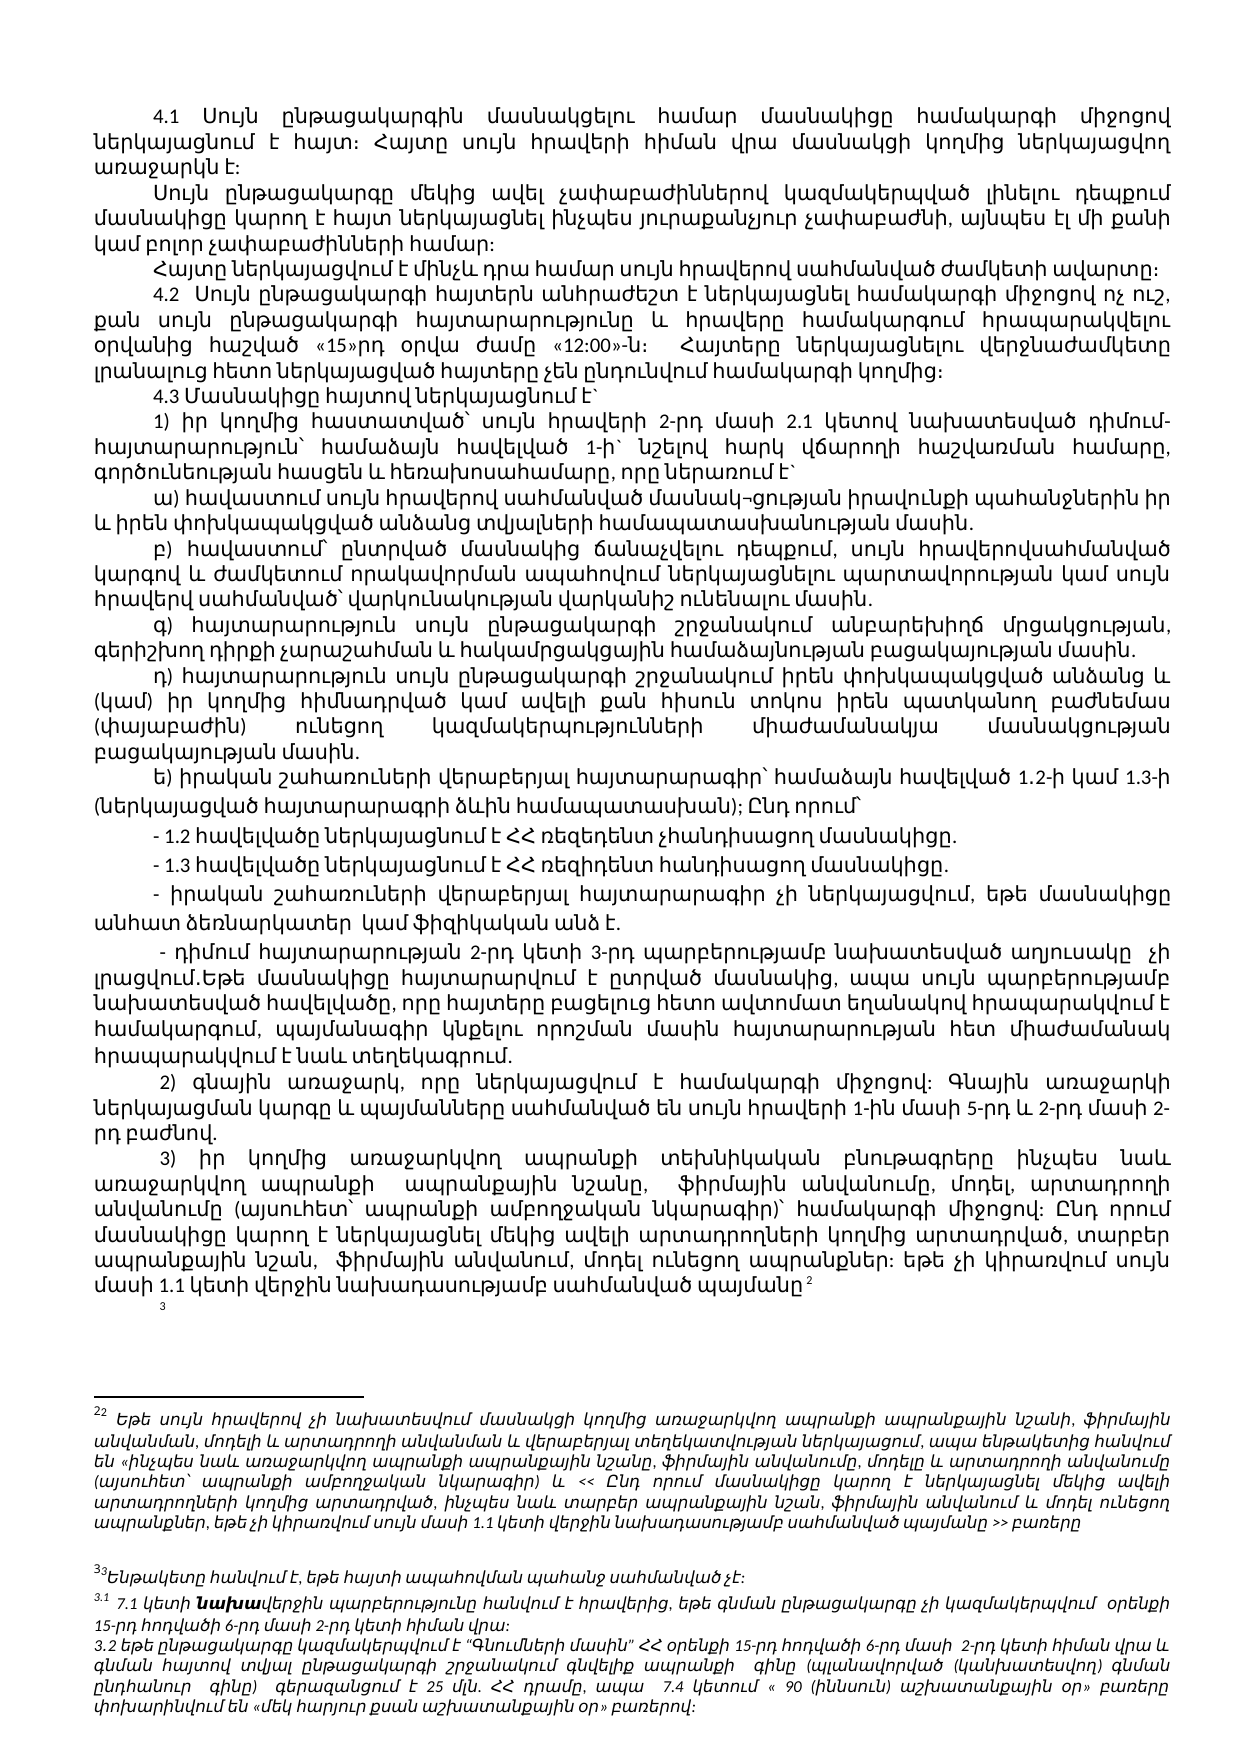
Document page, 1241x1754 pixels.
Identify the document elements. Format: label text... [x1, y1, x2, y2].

text դ) հայտարարություն սույն ընթացակարգի շրջանակում իրեն փոխկապակցված անձանց և (կամ) իր կողմից հիմնադրված կամ ավելի քան հիսուն տոկոս իրեն պատկանող բաժնեմաս (փայաբաժին) ունեցող կազմակերպությունների միաժամանակյա մասնակցության բացակայության մասին. [94, 663, 1171, 764]
text - 1.3 հավելվածը ներկայացնում է ՀՀ ռեզիդենտ հանդիսացող մասնակիցը. [94, 852, 1171, 877]
text 2) գնային առաջարկ, որը ներկայացվում է համակարգի միջոցով: Գնային առաջարկի ներկայացման կարգը և պայմանները սահմանված են սույն հրավերի 1-ին մասի 5-րդ և 2-րդ մասի 2-րդ բաժնով. [94, 1069, 1171, 1146]
text - դիմում հայտարարության 2-րդ կետի 3-րդ պարբերությամբ նախատեսված աղյուսակը չի լրացվում․Եթե մասնակիցը հայտարարվում է ըտրված մասնակից, ապա սույն պարբերությամբ նախատեսված հավելվածը, որը հայտերը բացելուց հետո ավտոմատ եղանակով հրապարակվում է համակարգում, պայմանագիր կնքելու որոշման մասին հայտարարության հետ միաժամանակ հրապարակվում է նաև տեղեկագրում. [94, 939, 1171, 1069]
text Հայտը ներկայացվում է մինչև դրա համար սույն հրավերով սահմանված ժամկետի ավարտը։ [94, 256, 1171, 282]
text 4.1 Սույն ընթացակարգին մասնակցելու համար մասնակիցը համակարգի միջոցով ներկայացնում է հայտ։ Հայտը սույն հրավերի հիման վրա մասնակցի կողմից ներկայացվող առաջարկն է: [94, 104, 1171, 180]
text գ) հայտարարություն սույն ընթացակարգի շրջանակում անբարեխիղճ մրցակցության, գերիշխող դիրքի չարաշահման և հակամրցակցային համաձայնության բացակայության մասին. [94, 612, 1171, 663]
text բ) հավաստում՝ ընտրված մասնակից ճանաչվելու դեպքում, սույն հրավերովսահմանված կարգով և ժամկետում որակավորման ապահովում ներկայացնելու պարտավորության կամ սույն հրավերվ սահմանված՝ վարկունակության վարկանիշ ունենալու մասին. [94, 536, 1171, 612]
text Սույն ընթացակարգը մեկից ավել չափաբաժիններով կազմակերպված լինելու դեպքում մասնակիցը կարող է հայտ ներկայացնել ինչպես յուրաքանչյուր չափաբաժնի, այնպես էլ մի քանի կամ բոլոր չափաբաժինների համար: [94, 180, 1171, 256]
text 4.2 Սույն ընթացակարգի հայտերն անհրաժեշտ է ներկայացնել համակարգի միջոցով ոչ ուշ, քան սույն ընթացակարգի հայտարարությունը և հրավերը համակարգում հրապարակվելու օրվանից հաշված «15»րդ օրվա ժամը «12:00»-ն։ Հայտերը ներկայացնելու վերջնաժամկետը լրանալուց հետո ներկայացված հայտերը չեն ընդունվում համակարգի կողմից։ [94, 282, 1171, 383]
text ա) հավաստում սույն հրավերով սահմանված մասնակ¬ցության իրավունքի պահանջներին իր և իրեն փոխկապակցված անձանց տվյալների համապատասխանության մասին. [94, 485, 1171, 536]
text 3) իր կողմից առաջարկվող ապրանքի տեխնիկական բնութագրերը ինչպես նաև առաջարկվող ապրանքի ապրանքային նշանը, ֆիրմային անվանումը, մոդել, արտադրողի անվանումը (այսուհետ՝ ապրանքի ամբողջական նկարագիր)՝ համակարգի միջոցով: Ընդ որում մասնակիցը կարող է ներկայացնել մեկից ավելի արտադրողների կողմից արտադրված, տարբեր ապրանքային նշան, ֆիրմային անվանում, մոդել ունեցող ապրանքներ: եթե չի կիրառվում սույն մասի 1.1 կետի վերջին նախադասությամբ սահմանված պայմանը 2 [94, 1146, 1171, 1298]
text 3 [94, 1298, 1171, 1323]
text - իրական շահառուների վերաբերյալ հայտարարագիր չի ներկայացվում, եթե մասնակիցը անհատ ձեռնարկատեր կամ ֆիզիկական անձ է. [94, 881, 1171, 936]
text 1) իր կողմից հաստատված՝ սույն հրավերի 2-րդ մասի 2.1 կետով նախատեսված դիմում-հայտարարություն՝ համաձայն հավելված 1-ի` նշելով հարկ վճարողի հաշվառման համարը, գործունեության հասցեն և հեռախոսահամարը, որը ներառում է` [94, 409, 1171, 485]
text - 1.2 հավելվածը ներկայացնում է ՀՀ ռեզեդենտ չհանդիսացող մասնակիցը. [94, 823, 1171, 848]
text 4.3 Մասնակիցը հայտով ներկայացնում է` [94, 383, 1171, 409]
text ե) իրական շահառուների վերաբերյալ հայտարարագիր՝ համաձայն հավելված 1․2-ի կամ 1.3-ի (ներկայացված հայտարարագրի ձևին համապատասխան); Ընդ որում՝ [94, 764, 1171, 819]
